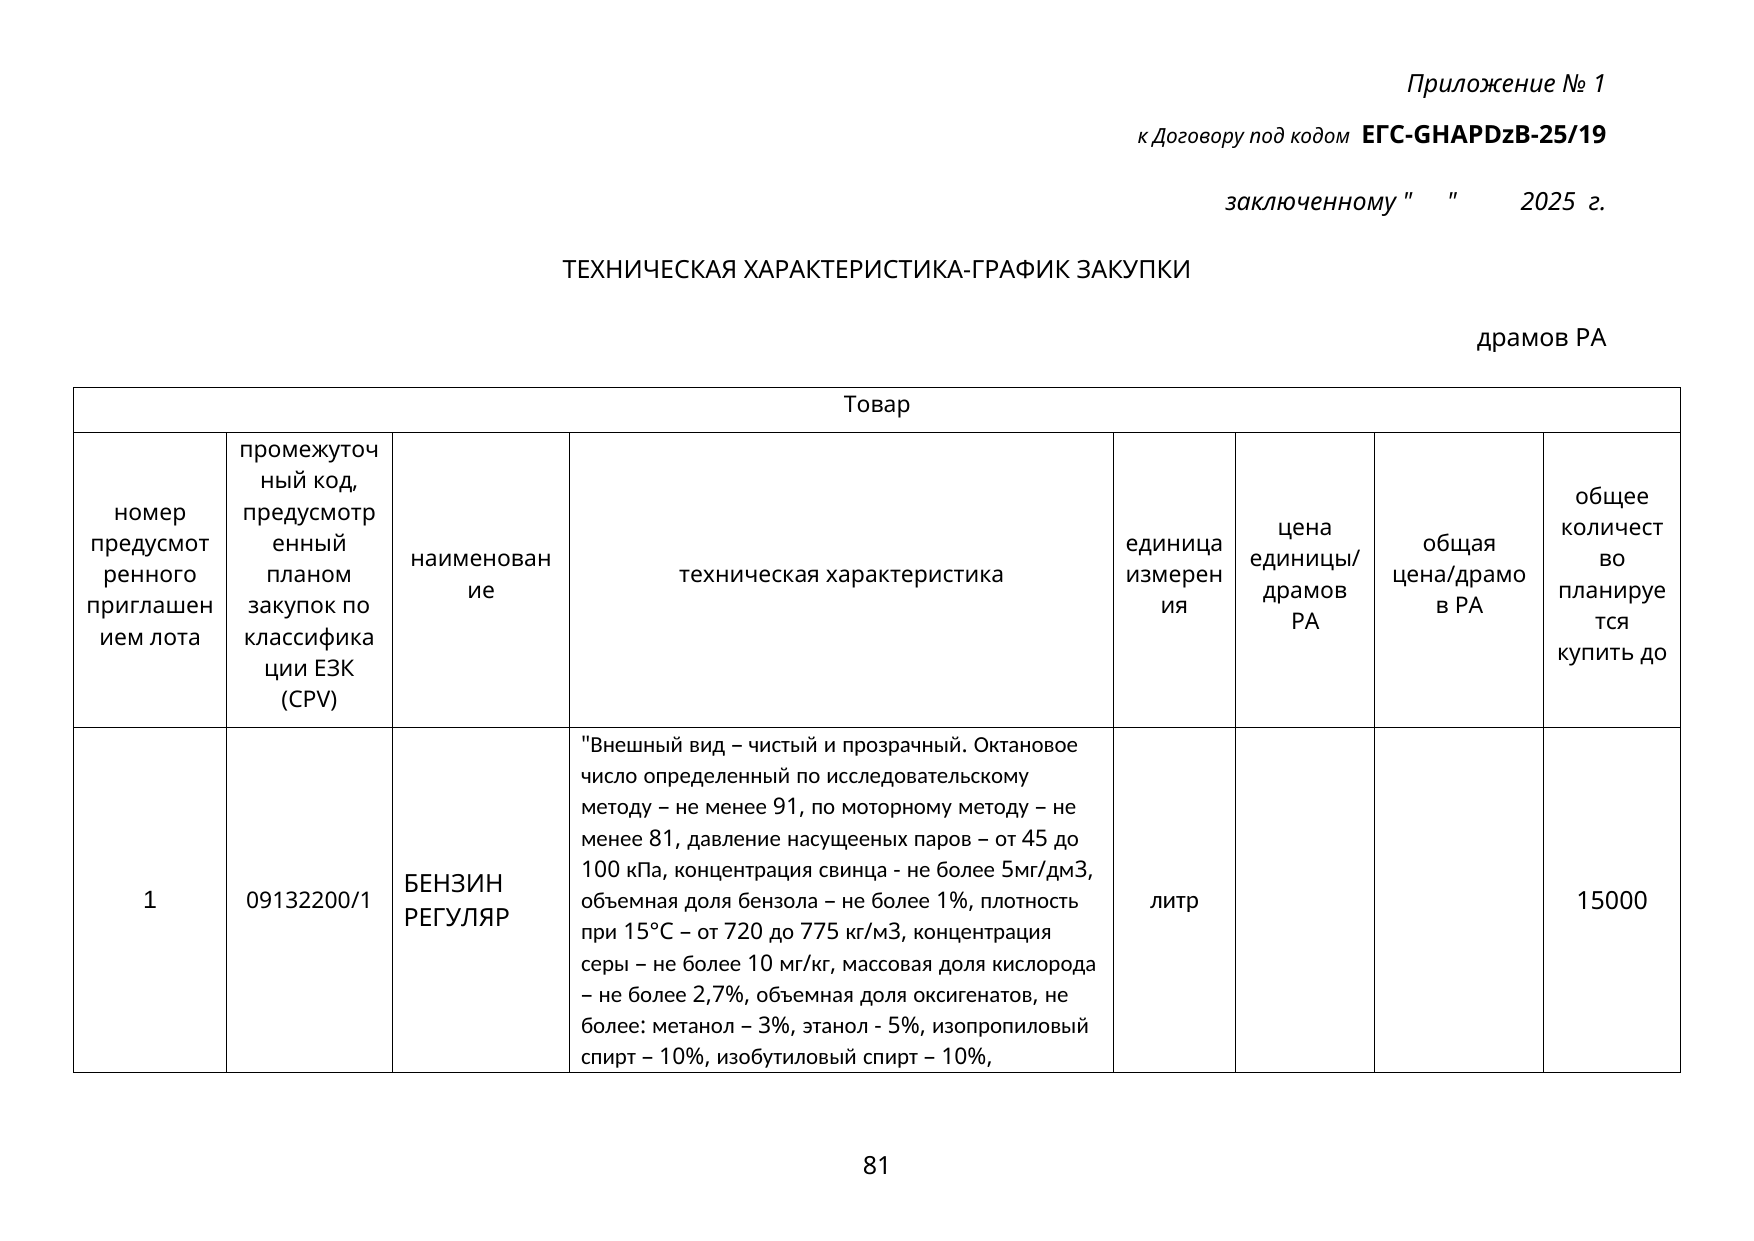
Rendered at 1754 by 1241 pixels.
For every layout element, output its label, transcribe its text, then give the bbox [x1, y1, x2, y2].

table_cell промежуточный код, предусмотренный планом закупок по классификации ЕЗК (CPV) [227, 433, 392, 727]
table_cell общее количество планируется купить до [1544, 433, 1680, 727]
table_cell 09132200/1 [227, 728, 392, 1072]
table_cell литр [1114, 728, 1235, 1072]
table_cell цена единицы/драмов РА [1236, 433, 1374, 727]
table_header Товар [74, 388, 1680, 432]
table_cell единица измерения [1114, 433, 1235, 727]
text к Договору под кодом ЕГС-GHAPDzB-25/19 [148, 116, 1606, 150]
table_cell 15000 [1544, 728, 1680, 1072]
table_cell общая цена/драмов РА [1375, 433, 1543, 727]
text заключенному " " 2025 г. [148, 184, 1606, 218]
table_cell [570, 728, 1113, 1072]
table_cell БЕНЗИН РЕГУЛЯР [393, 728, 569, 1072]
table_cell наименование [393, 433, 569, 727]
text драмов РА [148, 319, 1606, 353]
table_cell номер предусмотренного приглашением лота [74, 433, 226, 727]
table_cell [1236, 728, 1374, 1072]
table_cell техническая характеристика [570, 433, 1113, 727]
table_cell [1375, 728, 1543, 1072]
text ТЕХНИЧЕСКАЯ ХАРАКТЕРИСТИКА-ГРАФИК ЗАКУПКИ [148, 252, 1606, 286]
table_cell 1 [74, 728, 226, 1072]
text Приложение № 1 [148, 66, 1606, 100]
